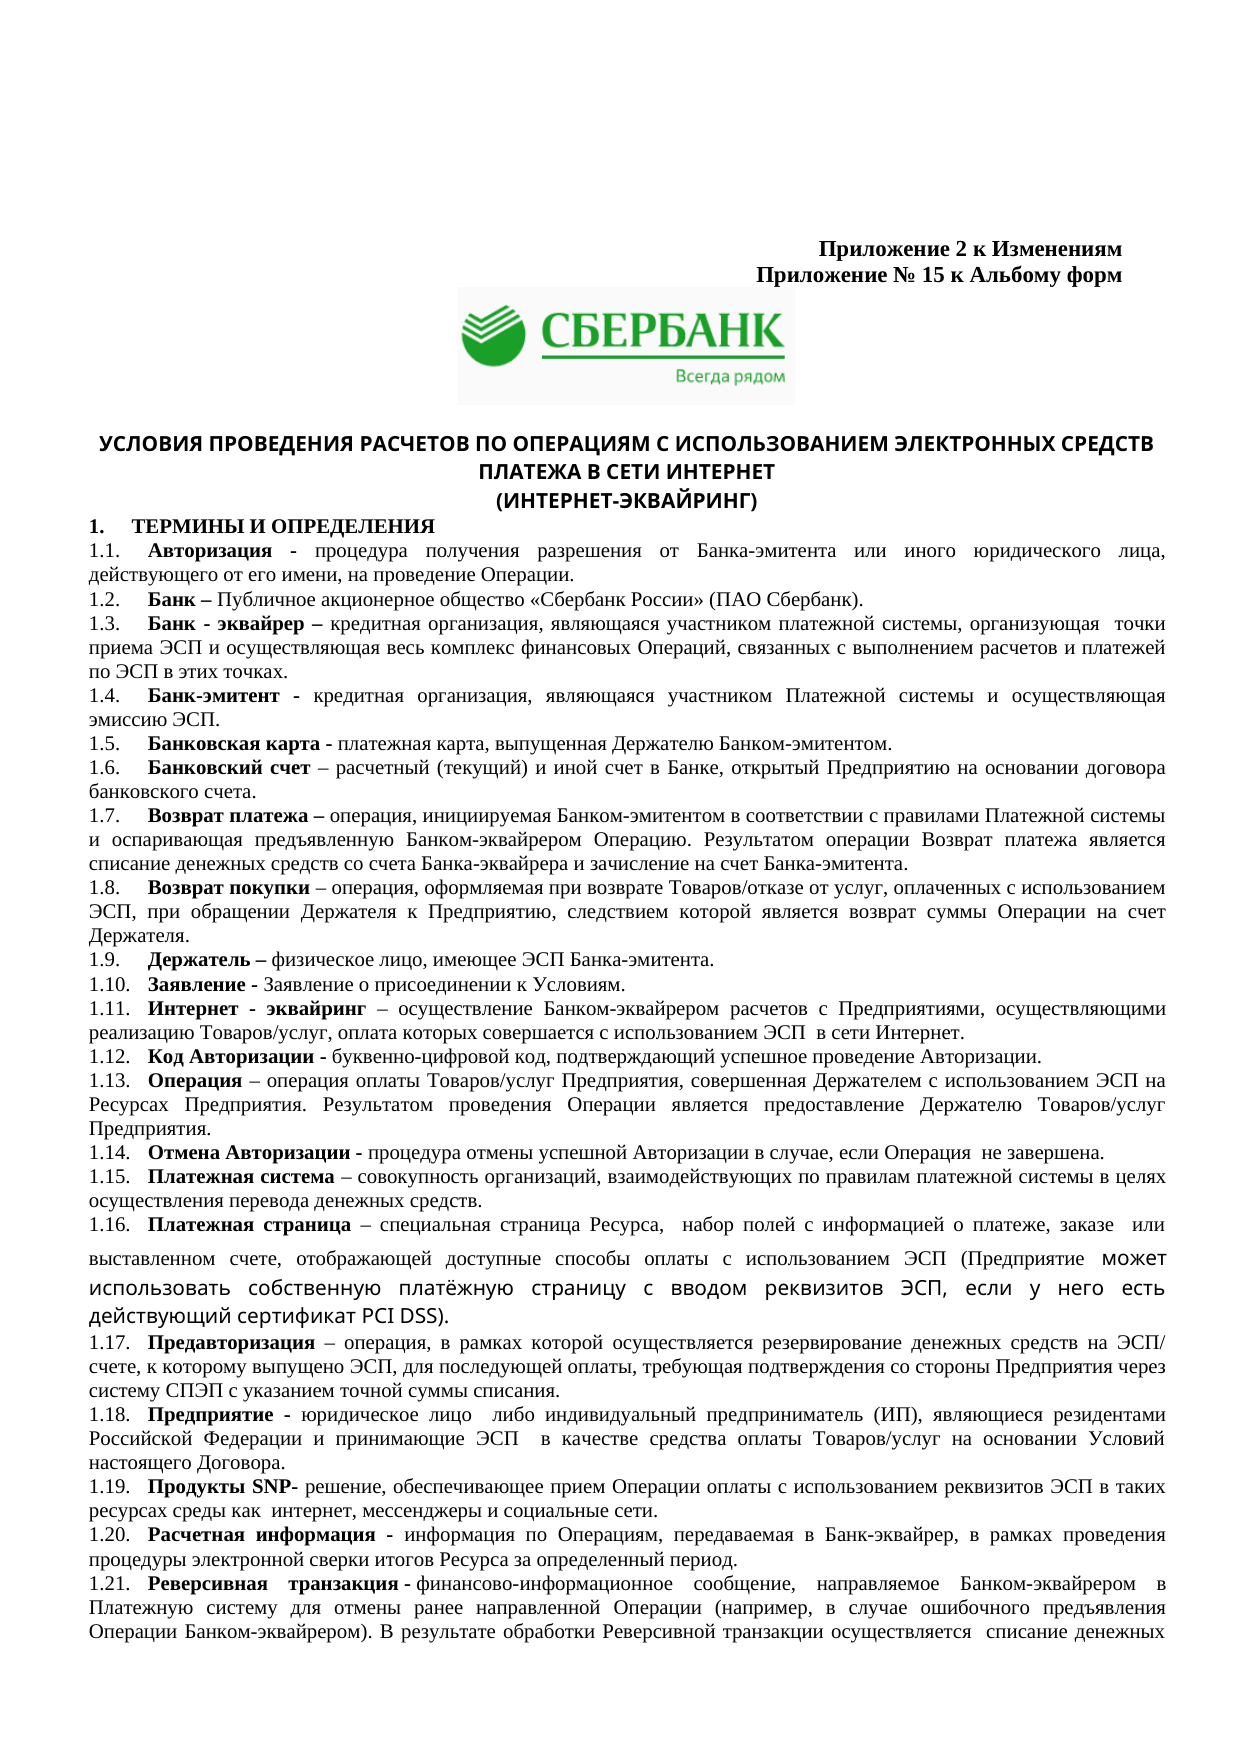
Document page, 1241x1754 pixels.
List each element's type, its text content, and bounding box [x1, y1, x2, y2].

list Авторизация - процедура получения разрешения от Банка-эмитента или иного юридического лица, действующего от его имени, на проведение Операции. [89, 538, 1167, 586]
list Платежная страница – специальная страница Ресурса, набор полей с информацией о платеже, заказе или выставленном счете, отображающей доступные способы оплаты с использованием ЭСП (Предприятие может использовать собственную платёжную страницу с вводом реквизитов ЭСП, если у него есть действующий сертификат PCI DSS). [89, 1212, 1167, 1330]
list Код Авторизации - буквенно-цифровой код, подтверждающий успешное проведение Авторизации. [89, 1044, 1167, 1068]
text Приложение 2 к Изменениям [89, 235, 1122, 262]
list ТЕРМИНЫ И ОПРЕДЕЛЕНИЯ [89, 514, 1167, 538]
list Продукты SNP- решение, обеспечивающее прием Операции оплаты с использованием реквизитов ЭСП в таких ресурсах среды как интернет, мессенджеры и социальные сети. [89, 1474, 1167, 1522]
list Банк - эквайрер – кредитная организация, являющаяся участником платежной системы, организующая точки приема ЭСП и осуществляющая весь комплекс финансовых Операций, связанных с выполнением расчетов и платежей по ЭСП в этих точках. [89, 611, 1167, 683]
list Заявление - Заявление о присоединении к Условиям. [89, 971, 1167, 996]
list Платежная система – совокупность организаций, взаимодействующих по правилам платежной системы в целях осуществления перевода денежных средств. [89, 1164, 1167, 1212]
list Предприятие - юридическое лицо либо индивидуальный предприниматель (ИП), являющиеся резидентами Российской Федерации и принимающие ЭСП в качестве средства оплаты Товаров/услуг на основании Условий настоящего Договора. [89, 1402, 1167, 1474]
list Держатель – физическое лицо, имеющее ЭСП Банка-эмитента. [89, 947, 1167, 971]
list Возврат платежа – операция, инициируемая Банком-эмитентом в соответствии с правилами Платежной системы и оспаривающая предъявленную Банком-эквайрером Операцию. Результатом операции Возврат платежа является списание денежных средств со счета Банка-эквайрера и зачисление на счет Банка-эмитента. [89, 803, 1167, 875]
text Условия проведения расчетов по операциям с использованием электронных средств платежа в сети интернет [89, 429, 1164, 486]
picture [457, 287, 796, 405]
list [89, 1571, 1167, 1643]
text (ИНТЕРНЕТ-Эквайринг) [89, 486, 1164, 514]
list Банковский счет – расчетный (текущий) и иной счет в Банке, открытый Предприятию на основании договора банковского счета. [89, 755, 1167, 803]
list Банк-эмитент - кредитная организация, являющаяся участником Платежной системы и осуществляющая эмиссию ЭСП. [89, 683, 1167, 731]
list Отмена Авторизации - процедура отмены успешной Авторизации в случае, если Операция не завершена. [89, 1140, 1167, 1164]
list Интернет - эквайринг – осуществление Банком-эквайрером расчетов с Предприятиями, осуществляющими реализацию Товаров/услуг, оплата которых совершается с использованием ЭСП в сети Интернет. [89, 996, 1167, 1044]
list Банковская карта - платежная карта, выпущенная Держателю Банком-эмитентом. [89, 731, 1167, 755]
list Расчетная информация - информация по Операциям, передаваемая в Банк-эквайрер, в рамках проведения процедуры электронной сверки итогов Ресурса за определенный период. [89, 1522, 1167, 1571]
list Возврат покупки – операция, оформляемая при возврате Товаров/отказе от услуг, оплаченных с использованием ЭСП, при обращении Держателя к Предприятию, следствием которой является возврат суммы Операции на счет Держателя. [89, 875, 1167, 947]
list Предавторизация – операция, в рамках которой осуществляется резервирование денежных средств на ЭСП/ счете, к которому выпущено ЭСП, для последующей оплаты, требующая подтверждения со стороны Предприятия через систему СПЭП с указанием точной суммы списания. [89, 1330, 1167, 1402]
list Банк – Публичное акционерное общество «Сбербанк России» (ПАО Сбербанк). [89, 586, 1167, 611]
text Приложение № 15 к Альбому форм [89, 262, 1122, 288]
list Операция – операция оплаты Товаров/услуг Предприятия, совершенная Держателем с использованием ЭСП на Ресурсах Предприятия. Результатом проведения Операции является предоставление Держателю Товаров/услуг Предприятия. [89, 1068, 1167, 1140]
